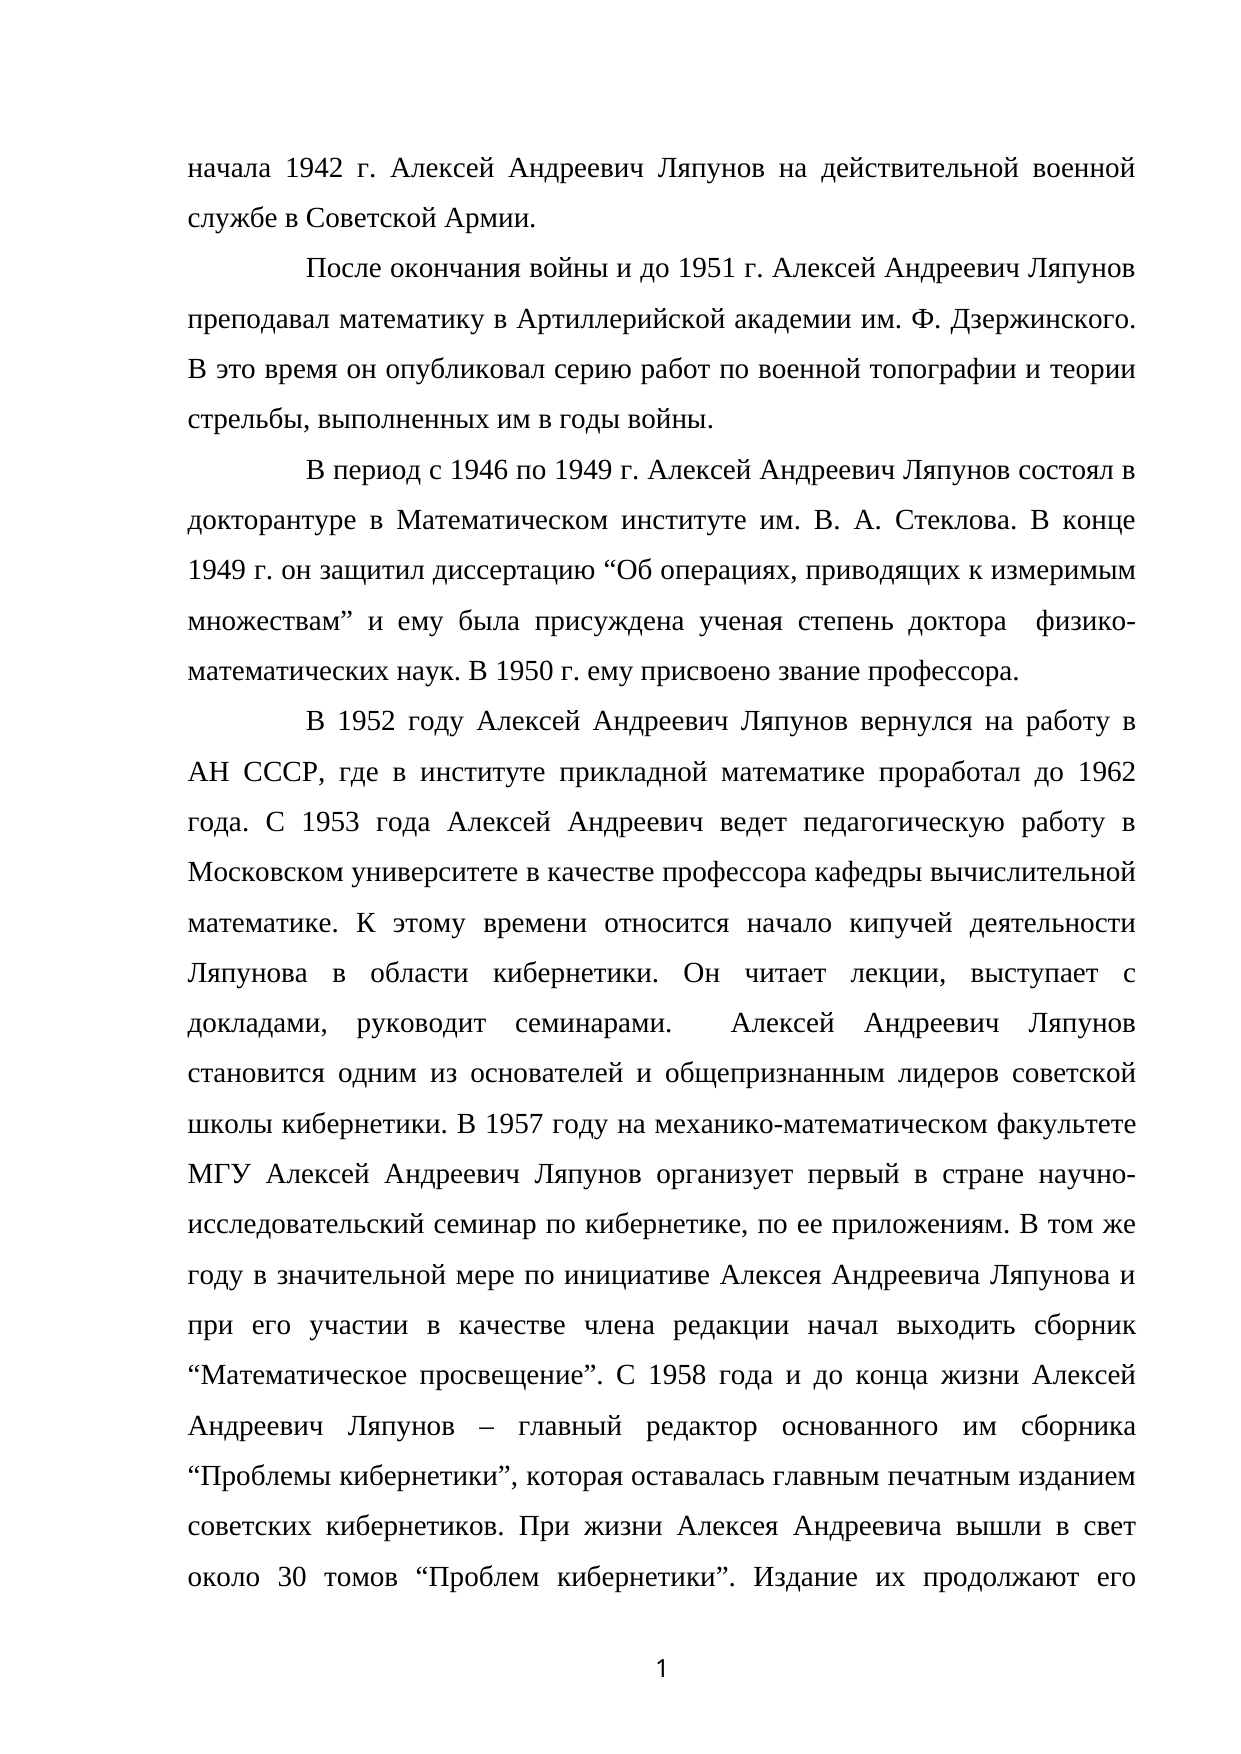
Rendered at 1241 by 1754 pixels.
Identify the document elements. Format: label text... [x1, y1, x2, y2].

text В период с 1946 по 1949 г. Алексей Андреевич Ляпунов состоял в докторантуре в Математическом институте им. В. А. Стеклова. В конце 1949 г. он защитил диссертацию “Об операциях, приводящих к измеримым множествам” и ему была присуждена ученая степень доктора физико-математических наук. В 1950 г. ему присвоено звание профессора. [187, 452, 1137, 687]
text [187, 150, 1137, 234]
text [187, 703, 1137, 1592]
text После окончания войны и до 1951 г. Алексей Андреевич Ляпунов преподавал математику в Артиллерийской академии им. Ф. Дзержинского. В это время он опубликовал серию работ по военной топографии и теории стрельбы, выполненных им в годы войны. [187, 251, 1137, 435]
